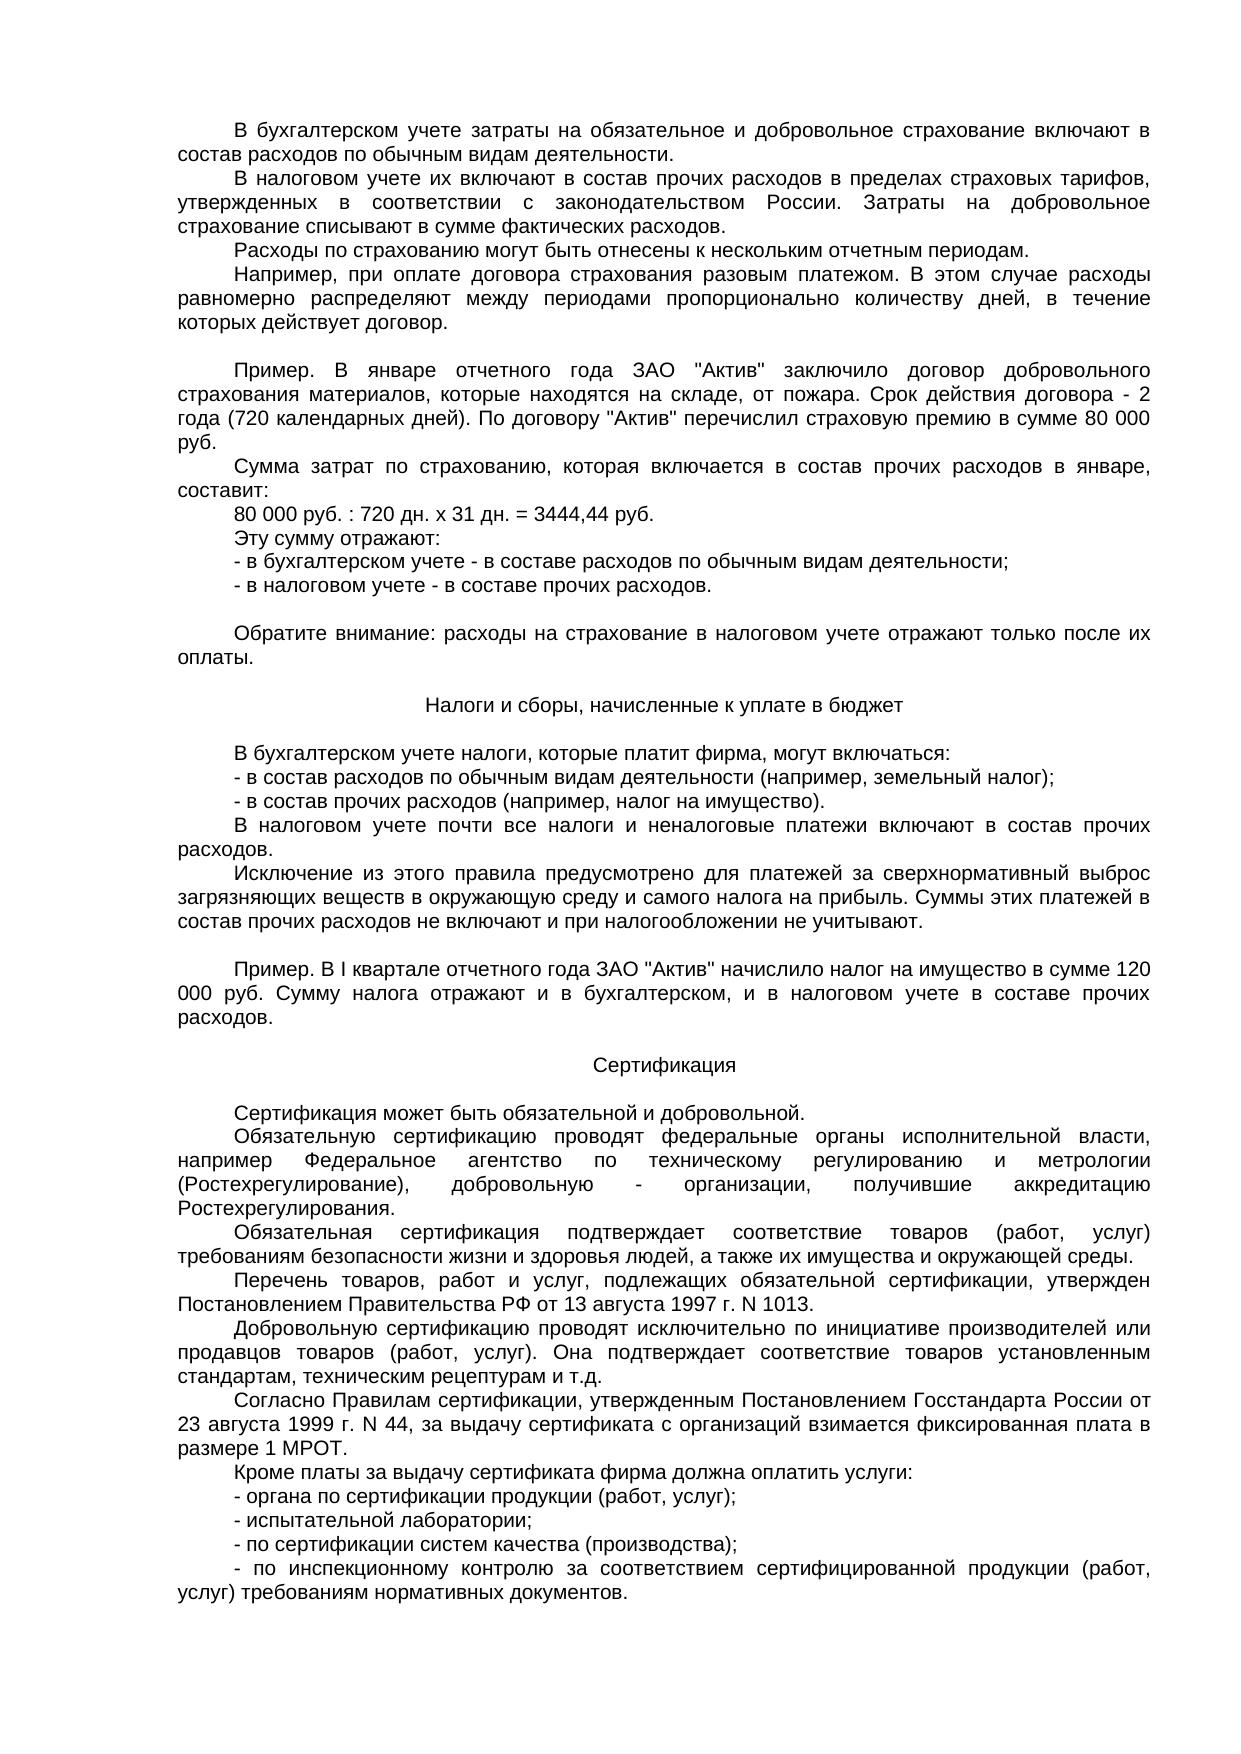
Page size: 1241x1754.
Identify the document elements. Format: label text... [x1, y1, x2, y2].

text - в налоговом учете - в составе прочих расходов. [177, 573, 1152, 597]
text В бухгалтерском учете налоги, которые платит фирма, могут включаться: [177, 741, 1152, 765]
text Например, при оплате договора страхования разовым платежом. В этом случае расходы равномерно распределяют между периодами пропорционально количеству дней, в течение которых действует договор. [177, 262, 1152, 334]
text - органа по сертификации продукции (работ, услуг); [177, 1484, 1152, 1508]
text Сертификация может быть обязательной и добровольной. [177, 1100, 1152, 1124]
text 80 000 руб. : 720 дн. x 31 дн. = 3444,44 руб. [177, 501, 1152, 525]
text - испытательной лаборатории; [177, 1508, 1152, 1532]
text Сумма затрат по страхованию, которая включается в состав прочих расходов в январе, составит: [177, 453, 1152, 501]
text Расходы по страхованию могут быть отнесены к нескольким отчетным периодам. [177, 238, 1152, 262]
text Согласно Правилам сертификации, утвержденным Постановлением Госстандарта России от 23 августа 1999 г. N 44, за выдачу сертификата с организаций взимается фиксированная плата в размере 1 МРОТ. [177, 1388, 1152, 1460]
text - по инспекционному контролю за соответствием сертифицированной продукции (работ, услуг) требованиям нормативных документов. [177, 1556, 1152, 1603]
text Исключение из этого правила предусмотрено для платежей за сверхнормативный выброс загрязняющих веществ в окружающую среду и самого налога на прибыль. Суммы этих платежей в состав прочих расходов не включают и при налогообложении не учитывают. [177, 861, 1152, 933]
text Перечень товаров, работ и услуг, подлежащих обязательной сертификации, утвержден Постановлением Правительства РФ от 13 августа 1997 г. N 1013. [177, 1268, 1152, 1316]
text - в бухгалтерском учете - в составе расходов по обычным видам деятельности; [177, 549, 1152, 573]
text - в состав расходов по обычным видам деятельности (например, земельный налог); [177, 765, 1152, 789]
text Кроме платы за выдачу сертификата фирма должна оплатить услуги: [177, 1460, 1152, 1484]
text Сертификация [177, 1052, 1152, 1076]
text В налоговом учете почти все налоги и неналоговые платежи включают в состав прочих расходов. [177, 813, 1152, 861]
text Обратите внимание: расходы на страхование в налоговом учете отражают только после их оплаты. [177, 621, 1152, 669]
text Эту сумму отражают: [177, 525, 1152, 549]
text В бухгалтерском учете затраты на обязательное и добровольное страхование включают в состав расходов по обычным видам деятельности. [177, 118, 1152, 166]
text Пример. В I квартале отчетного года ЗАО "Актив" начислило налог на имущество в сумме 120 000 руб. Сумму налога отражают и в бухгалтерском, и в налоговом учете в составе прочих расходов. [177, 957, 1152, 1028]
text - по сертификации систем качества (производства); [177, 1532, 1152, 1556]
text Обязательную сертификацию проводят федеральные органы исполнительной власти, например Федеральное агентство по техническому регулированию и метрологии (Ростехрегулирование), добровольную - организации, получившие аккредитацию Ростехрегулирования. [177, 1124, 1152, 1220]
text Обязательная сертификация подтверждает соответствие товаров (работ, услуг) требованиям безопасности жизни и здоровья людей, а также их имущества и окружающей среды. [177, 1220, 1152, 1268]
text Пример. В январе отчетного года ЗАО "Актив" заключило договор добровольного страхования материалов, которые находятся на складе, от пожара. Срок действия договора - 2 года (720 календарных дней). По договору "Актив" перечислил страховую премию в сумме 80 000 руб. [177, 358, 1152, 453]
text Добровольную сертификацию проводят исключительно по инициативе производителей или продавцов товаров (работ, услуг). Она подтверждает соответствие товаров установленным стандартам, техническим рецептурам и т.д. [177, 1316, 1152, 1388]
text - в состав прочих расходов (например, налог на имущество). [177, 789, 1152, 813]
text Налоги и сборы, начисленные к уплате в бюджет [177, 693, 1152, 717]
text В налоговом учете их включают в состав прочих расходов в пределах страховых тарифов, утвержденных в соответствии с законодательством России. Затраты на добровольное страхование списывают в сумме фактических расходов. [177, 166, 1152, 238]
